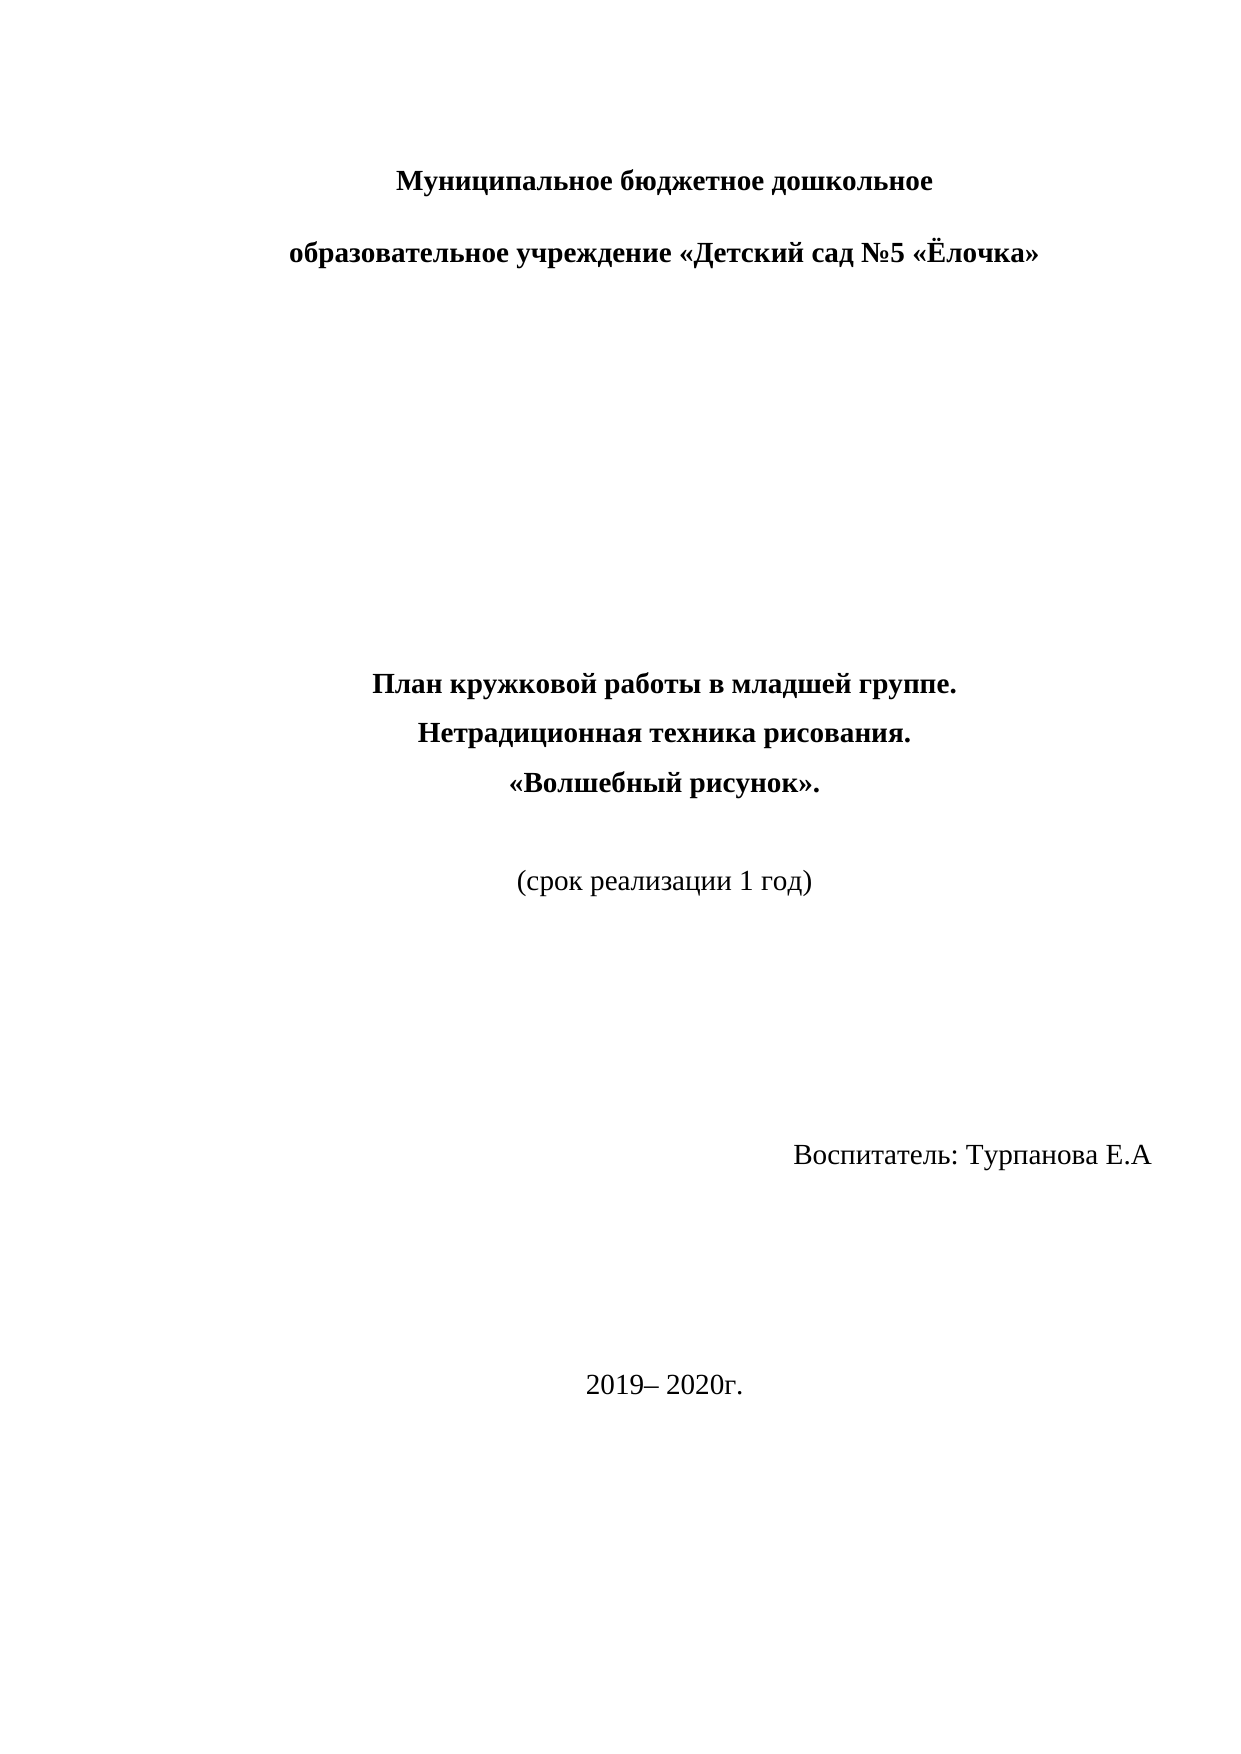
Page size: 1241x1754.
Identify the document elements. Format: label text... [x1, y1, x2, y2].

text План кружковой работы в младшей группе. [177, 666, 1152, 700]
text «Волшебный рисунок». [177, 765, 1152, 798]
text Муниципальное бюджетное дошкольное [177, 163, 1152, 197]
text Воспитатель: Турпанова Е.А [177, 1137, 1152, 1171]
text Нетрадиционная техника рисования. [177, 716, 1152, 749]
text образовательное учреждение «Детский сад №5 «Ёлочка» [177, 235, 1152, 268]
text 2019– 2020г. [177, 1334, 1152, 1401]
text (срок реализации 1 год) [177, 863, 1152, 897]
